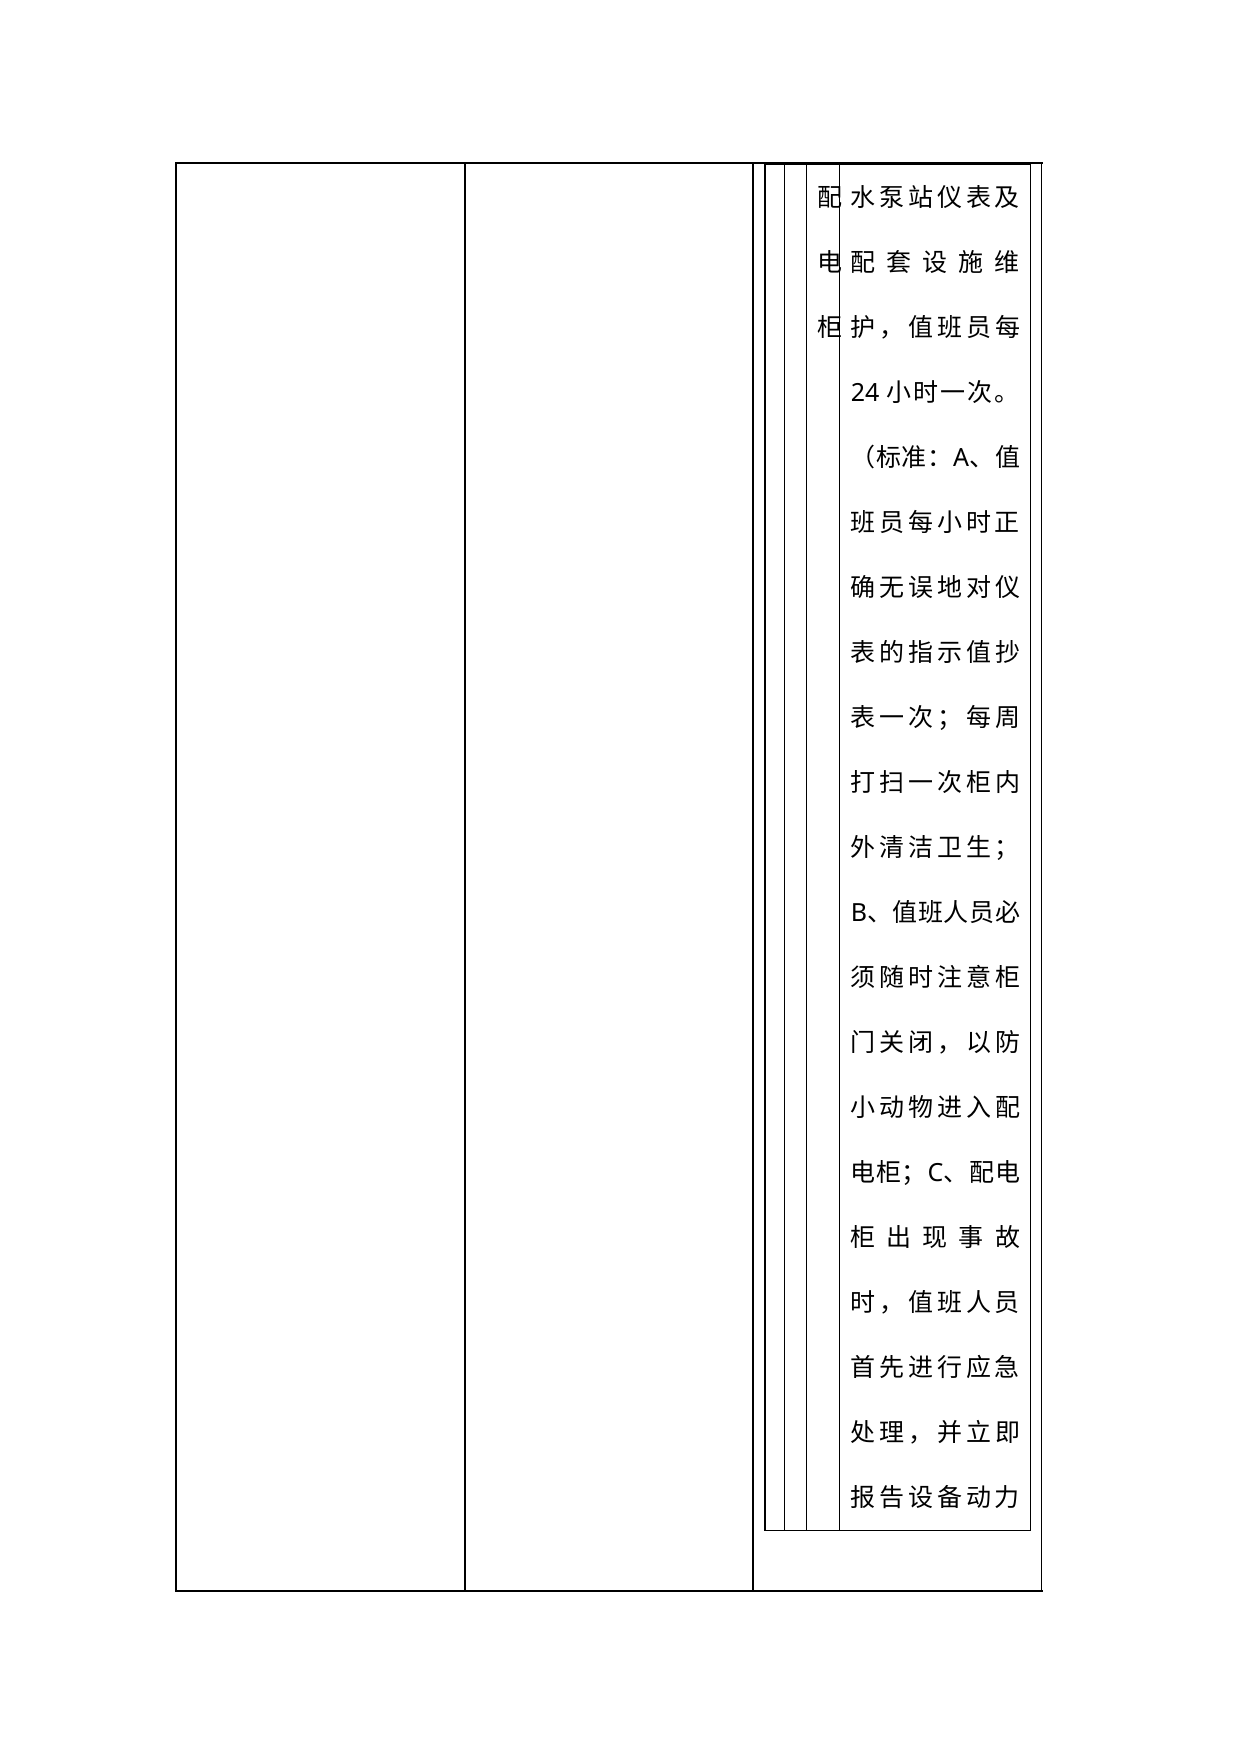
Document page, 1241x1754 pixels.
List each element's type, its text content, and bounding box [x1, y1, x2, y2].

table_cell [177, 164, 464, 1590]
table_cell 1 [466, 164, 752, 1590]
